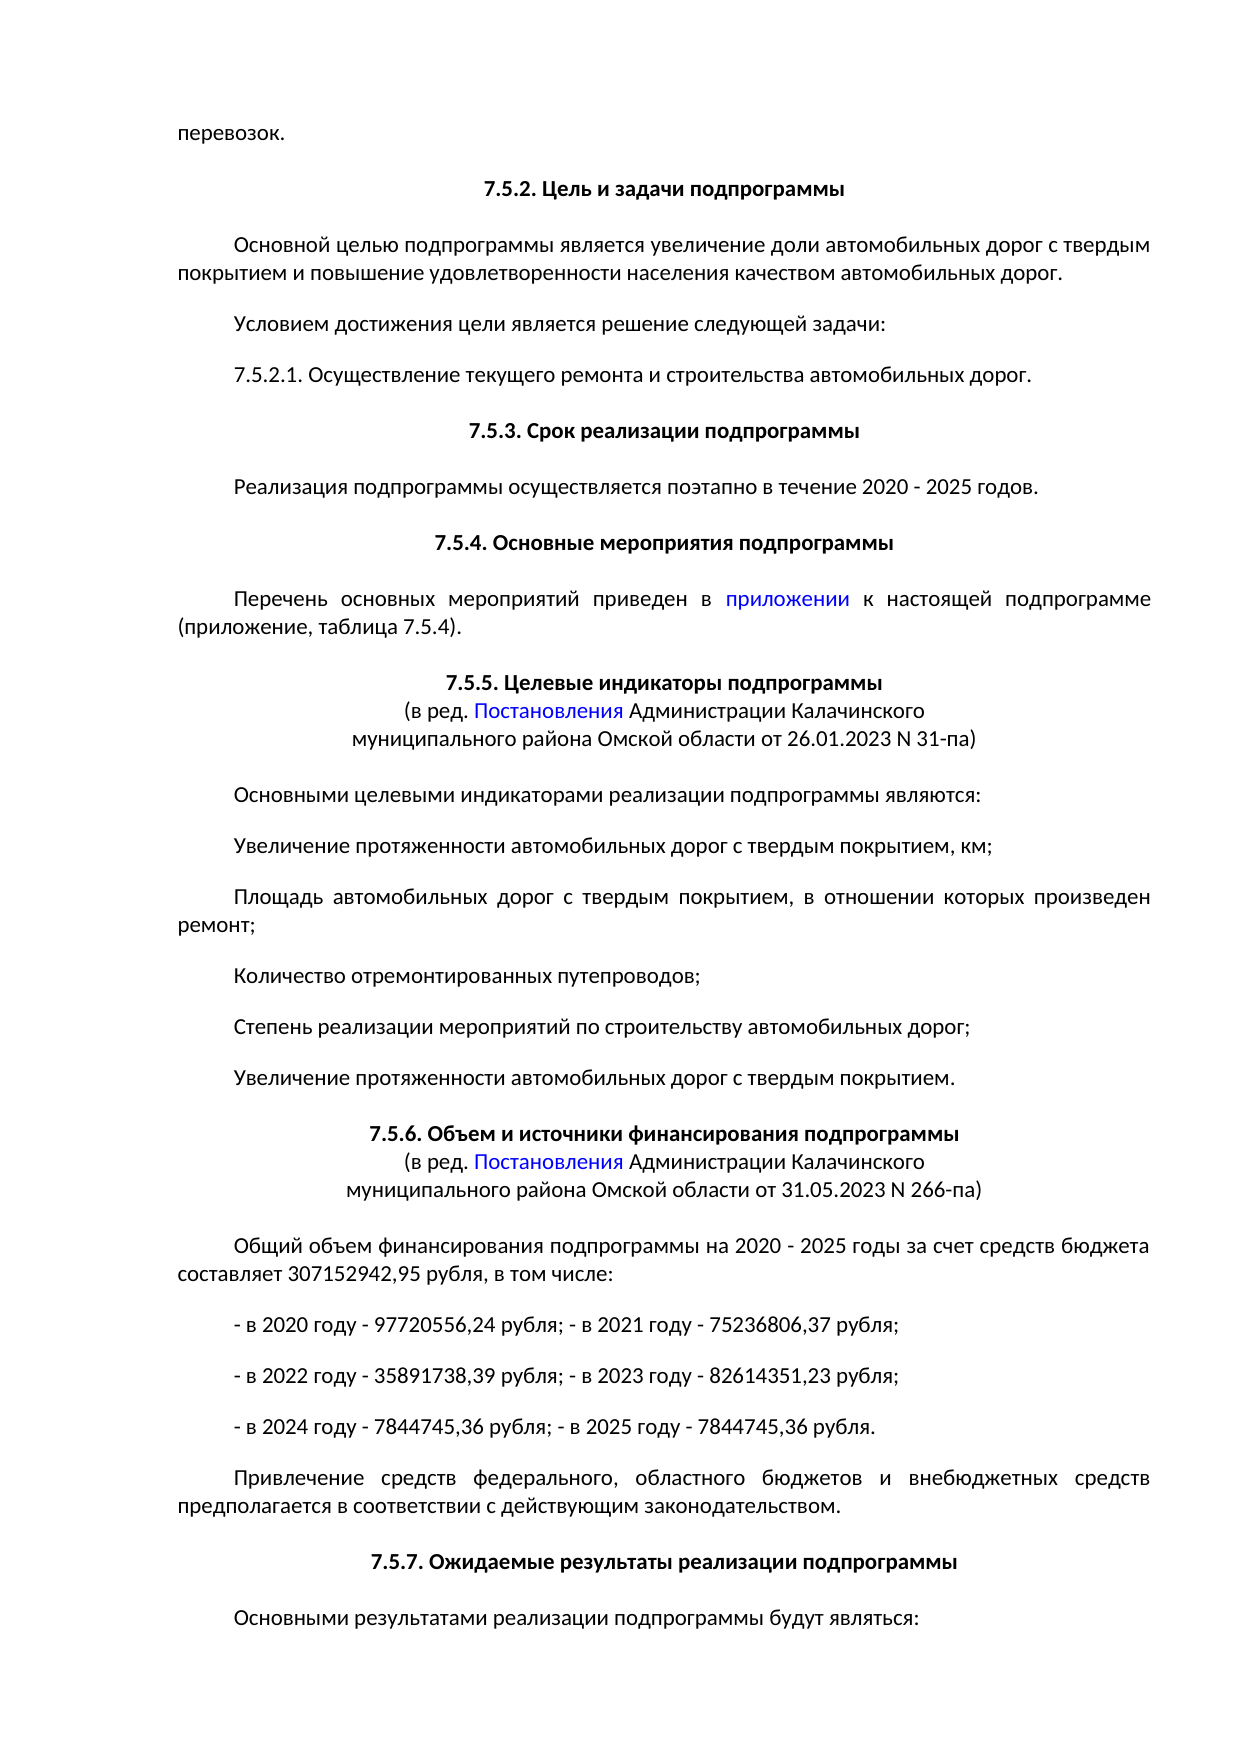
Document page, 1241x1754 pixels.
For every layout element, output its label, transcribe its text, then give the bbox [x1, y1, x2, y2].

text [177, 118, 1152, 146]
title 7.5.5. Целевые индикаторы подпрограммы [177, 668, 1152, 696]
text Общий объем финансирования подпрограммы на 2020 - 2025 годы за счет средств бюджета составляет 307152942,95 рубля, в том числе: [177, 1231, 1152, 1287]
text Увеличение протяженности автомобильных дорог с твердым покрытием. [177, 1063, 1152, 1091]
text 7.5.2.1. Осуществление текущего ремонта и строительства автомобильных дорог. [177, 360, 1152, 388]
text Условием достижения цели является решение следующей задачи: [177, 309, 1152, 337]
title 7.5.6. Объем и источники финансирования подпрограммы [177, 1119, 1152, 1147]
text (в ред. Постановления Администрации Калачинского [177, 696, 1152, 724]
text - в 2022 году - 35891738,39 рубля; - в 2023 году - 82614351,23 рубля; [177, 1361, 1152, 1389]
text Основной целью подпрограммы является увеличение доли автомобильных дорог с твердым покрытием и повышение удовлетворенности населения качеством автомобильных дорог. [177, 230, 1152, 286]
text муниципального района Омской области от 26.01.2023 N 31-па) [177, 724, 1152, 752]
text Перечень основных мероприятий приведен в приложении к настоящей подпрограмме (приложение, таблица 7.5.4). [177, 584, 1152, 640]
text Основными целевыми индикаторами реализации подпрограммы являются: [177, 780, 1152, 808]
title 7.5.3. Срок реализации подпрограммы [177, 416, 1152, 444]
text Площадь автомобильных дорог с твердым покрытием, в отношении которых произведен ремонт; [177, 882, 1152, 938]
text - в 2024 году - 7844745,36 рубля; - в 2025 году - 7844745,36 рубля. [177, 1412, 1152, 1440]
text Количество отремонтированных путепроводов; [177, 961, 1152, 989]
text Увеличение протяженности автомобильных дорог с твердым покрытием, км; [177, 831, 1152, 859]
text - в 2020 году - 97720556,24 рубля; - в 2021 году - 75236806,37 рубля; [177, 1310, 1152, 1338]
text Привлечение средств федерального, областного бюджетов и внебюджетных средств предполагается в соответствии с действующим законодательством. [177, 1463, 1152, 1519]
text (в ред. Постановления Администрации Калачинского [177, 1147, 1152, 1175]
title 7.5.2. Цель и задачи подпрограммы [177, 174, 1152, 202]
title 7.5.7. Ожидаемые результаты реализации подпрограммы [177, 1547, 1152, 1575]
title 7.5.4. Основные мероприятия подпрограммы [177, 528, 1152, 556]
text Основными результатами реализации подпрограммы будут являться: [177, 1603, 1152, 1631]
text Степень реализации мероприятий по строительству автомобильных дорог; [177, 1012, 1152, 1040]
text Реализация подпрограммы осуществляется поэтапно в течение 2020 - 2025 годов. [177, 472, 1152, 500]
text муниципального района Омской области от 31.05.2023 N 266-па) [177, 1175, 1152, 1203]
